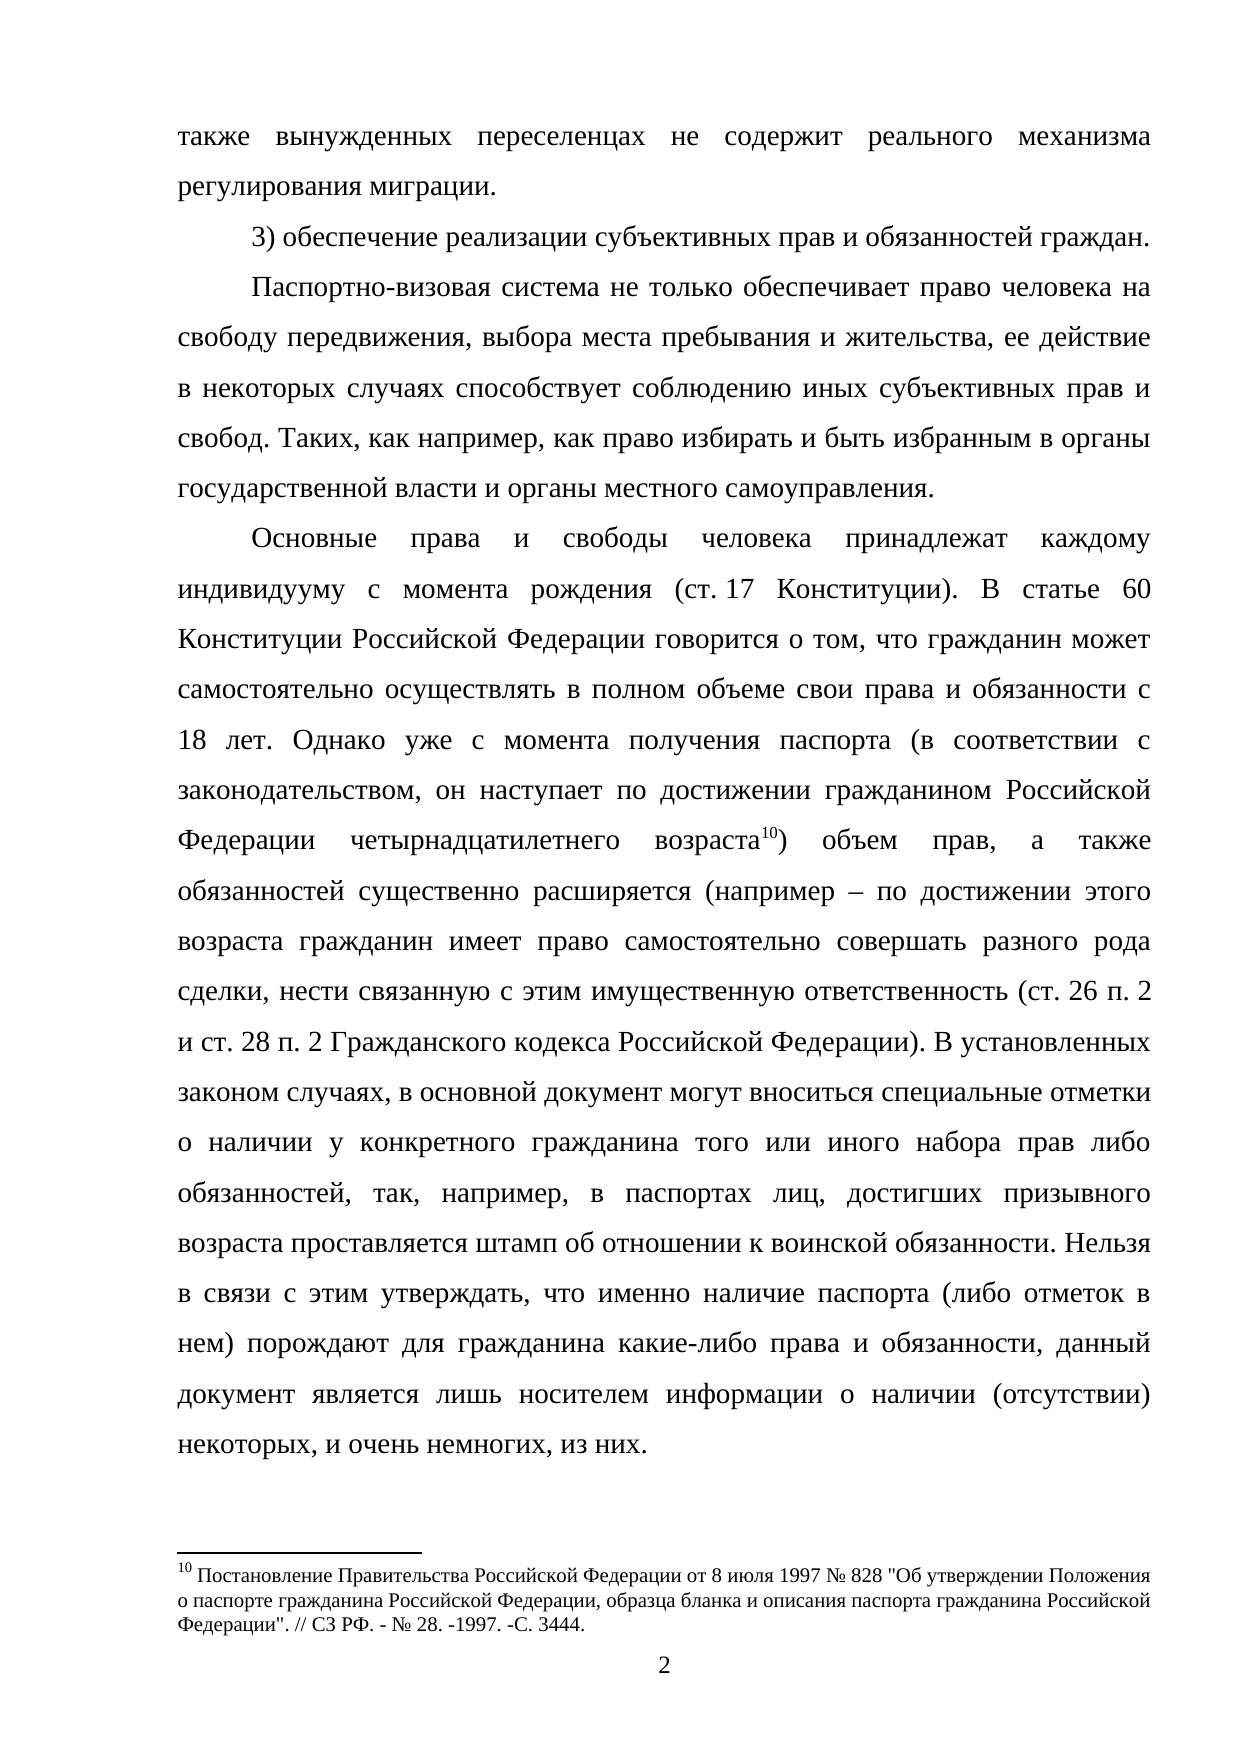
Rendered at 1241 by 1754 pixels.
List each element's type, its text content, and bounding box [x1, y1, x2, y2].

text 3) обеспечение реализации субъективных прав и обязанностей граждан. [177, 219, 1152, 252]
text Паспортно-визовая система не только обеспечивает право человека на свободу передвижения, выбора места пребывания и жительства, ее действие в некоторых случаях способствует соблюдению иных субъективных прав и свобод. Таких, как например, как право избирать и быть избранным в органы государственной власти и органы местного самоуправления. [177, 269, 1152, 504]
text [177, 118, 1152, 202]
text Основные права и свободы человека принадлежат каждому индивидууму с момента рождения (ст. 17 Конституции). В статье 60 Конституции Российской Федерации говорится о том, что гражданин может самостоятельно осуществлять в полном объеме свои права и обязанности с 18 лет. Однако уже с момента получения паспорта (в соответствии с законодательством, он наступает по достижении гражданином Российской Федерации четырнадцатилетнего возраста) объем прав, а также обязанностей существенно расширяется (например – по достижении этого возраста гражданин имеет право самостоятельно совершать разного рода сделки, нести связанную с этим имущественную ответственность (ст. 26 п. 2 и ст. 28 п. 2 Гражданского кодекса Российской Федерации). В установленных законом случаях, в основной документ могут вноситься специальные отметки о наличии у конкретного гражданина того или иного набора прав либо обязанностей, так, например, в паспортах лиц, достигших призывного возраста проставляется штамп об отношении к воинской обязанности. Нельзя в связи с этим утверждать, что именно наличие паспорта (либо отметок в нем) порождают для гражданина какие-либо права и обязанности, данный документ является лишь носителем информации о наличии (отсутствии) некоторых, и очень немногих, из них. [177, 521, 1152, 1460]
